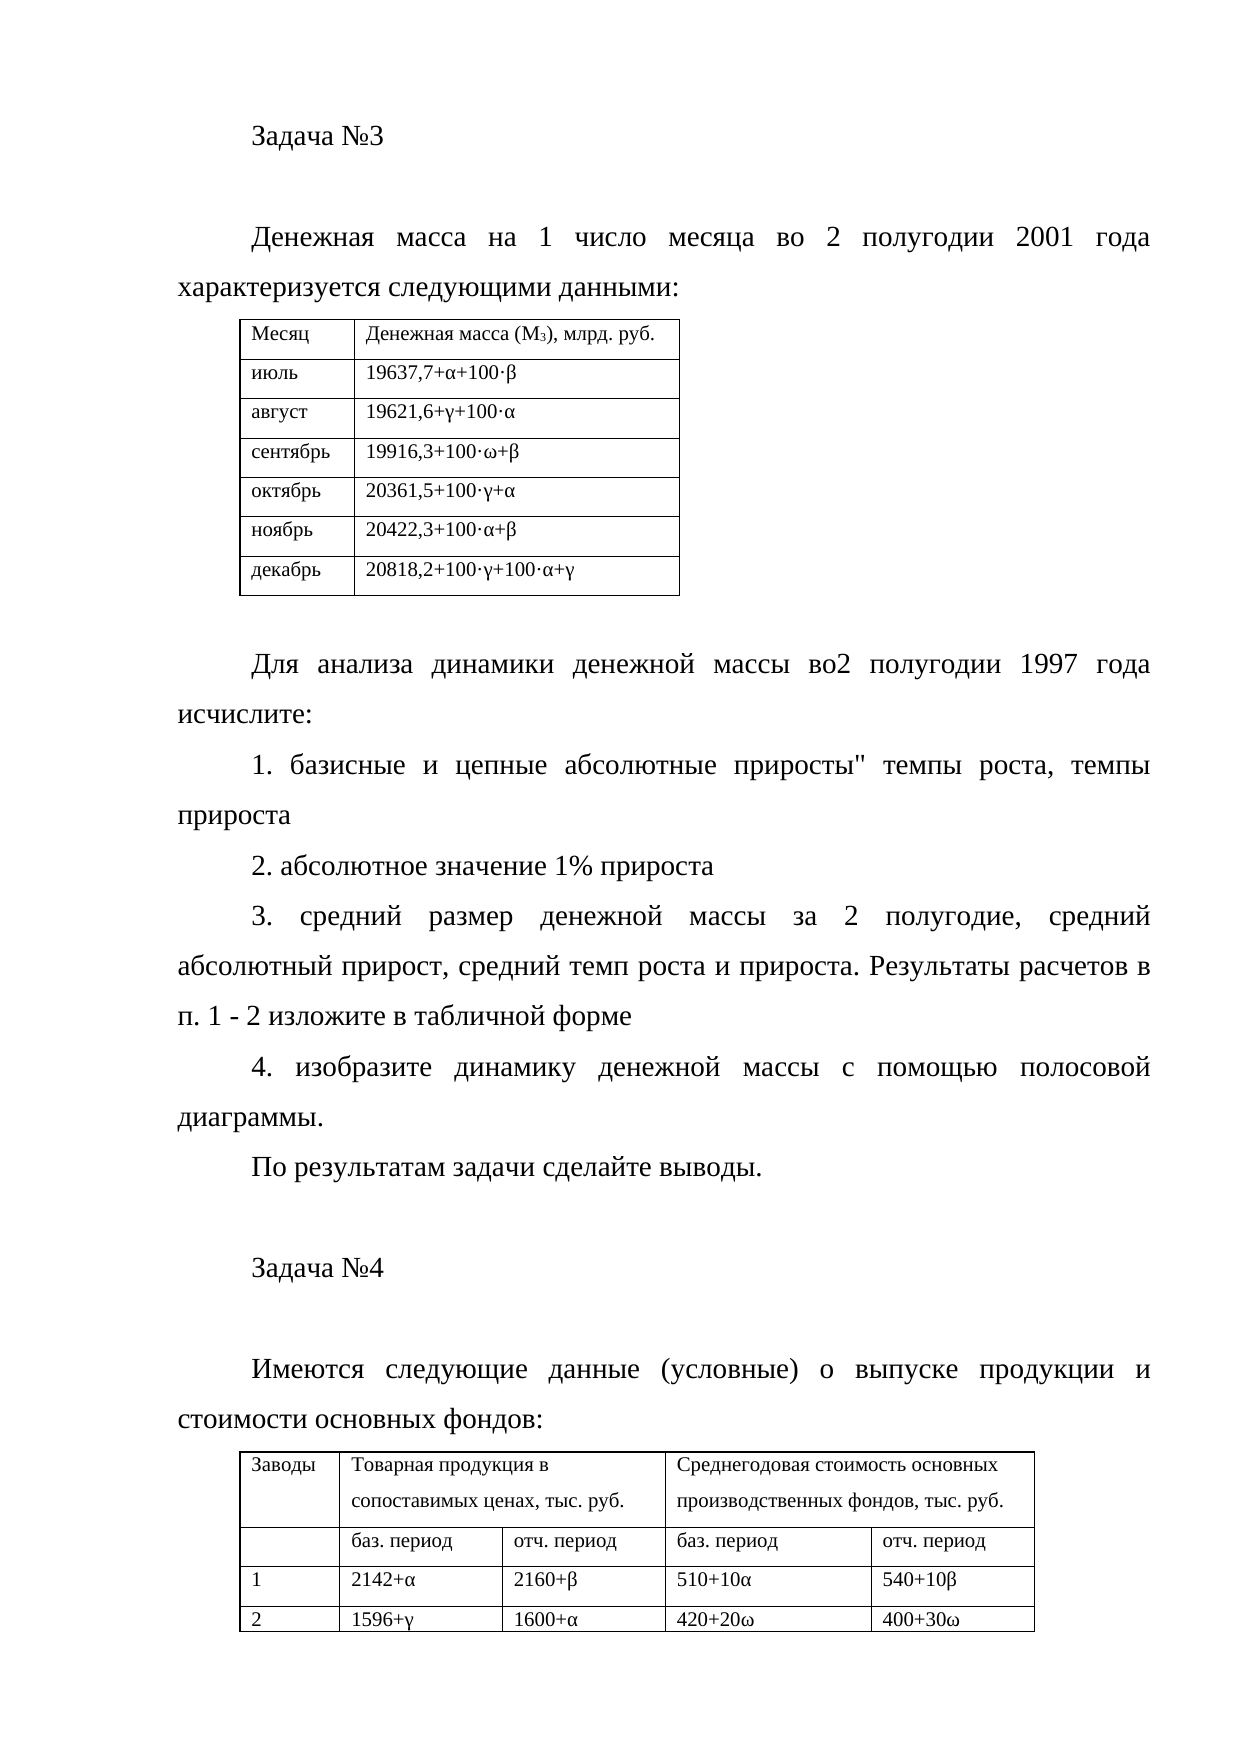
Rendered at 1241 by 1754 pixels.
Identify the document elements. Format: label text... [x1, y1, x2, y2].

table_cell 20422,3+100·α+β [355, 517, 679, 556]
table_cell 19621,6+γ+100·α [355, 399, 679, 437]
table_header Среднегодовая стоимость основных производственных фондов, тыс. руб. [666, 1453, 1034, 1527]
table_cell 1 [241, 1567, 339, 1606]
table_cell июль [241, 360, 354, 398]
table_cell 510+10α [666, 1567, 871, 1606]
table_cell 1600+α [503, 1607, 665, 1631]
table_cell октябрь [241, 478, 354, 516]
table_cell баз. период [666, 1528, 871, 1566]
table_header Денежная масса (М3), млрд. руб. [355, 320, 679, 359]
table_header Заводы [241, 1453, 339, 1527]
table_cell декабрь [241, 557, 354, 595]
table_cell 400+30ω [872, 1607, 1034, 1631]
text 1. базисные и цепные абсолютные приросты" темпы роста, темпы прироста [177, 747, 1152, 831]
table_cell отч. период [872, 1528, 1034, 1566]
text Денежная масса на 1 число месяца во 2 полугодии 2001 года характеризуется следующими данными: [177, 219, 1152, 303]
text 4. изобразите динамику денежной массы с помощью полосовой диаграммы. [177, 1049, 1152, 1133]
table_cell август [241, 399, 354, 437]
table_cell [241, 1528, 339, 1566]
text Задача №3 [177, 118, 1152, 152]
table_cell 2160+β [503, 1567, 665, 1606]
table_cell 2142+α [340, 1567, 502, 1606]
table_cell 540+10β [872, 1567, 1034, 1606]
table_cell 1596+γ [340, 1607, 502, 1631]
text По результатам задачи сделайте выводы. [177, 1149, 1152, 1183]
table_cell ноябрь [241, 517, 354, 556]
text Для анализа динамики денежной массы во2 полугодии 1997 года исчислите: [177, 646, 1152, 730]
table_header Товарная продукция в сопоставимых ценах, тыс. руб. [340, 1453, 665, 1527]
text Имеются следующие данные (условные) о выпуске продукции и стоимости основных фондов: [177, 1351, 1152, 1434]
table_cell баз. период [340, 1528, 502, 1566]
text 3. средний размер денежной массы за 2 полугодие, средний абсолютный прирост, средний темп роста и прироста. Результаты расчетов в п. 1 - 2 изложите в табличной форме [177, 898, 1152, 1032]
table_cell 19637,7+α+100·β [355, 360, 679, 398]
table_cell 2 [241, 1607, 339, 1631]
table_cell 420+20ω [666, 1607, 871, 1631]
table_cell сентябрь [241, 439, 354, 477]
table_cell 19916,3+100·ω+β [355, 439, 679, 477]
table_cell 20361,5+100·γ+α [355, 478, 679, 516]
table_cell отч. период [503, 1528, 665, 1566]
text Задача №4 [177, 1250, 1152, 1284]
table_header Месяц [241, 320, 354, 359]
table_cell 20818,2+100·γ+100·α+γ [355, 557, 679, 595]
text 2. абсолютное значение 1% прироста [177, 848, 1152, 881]
